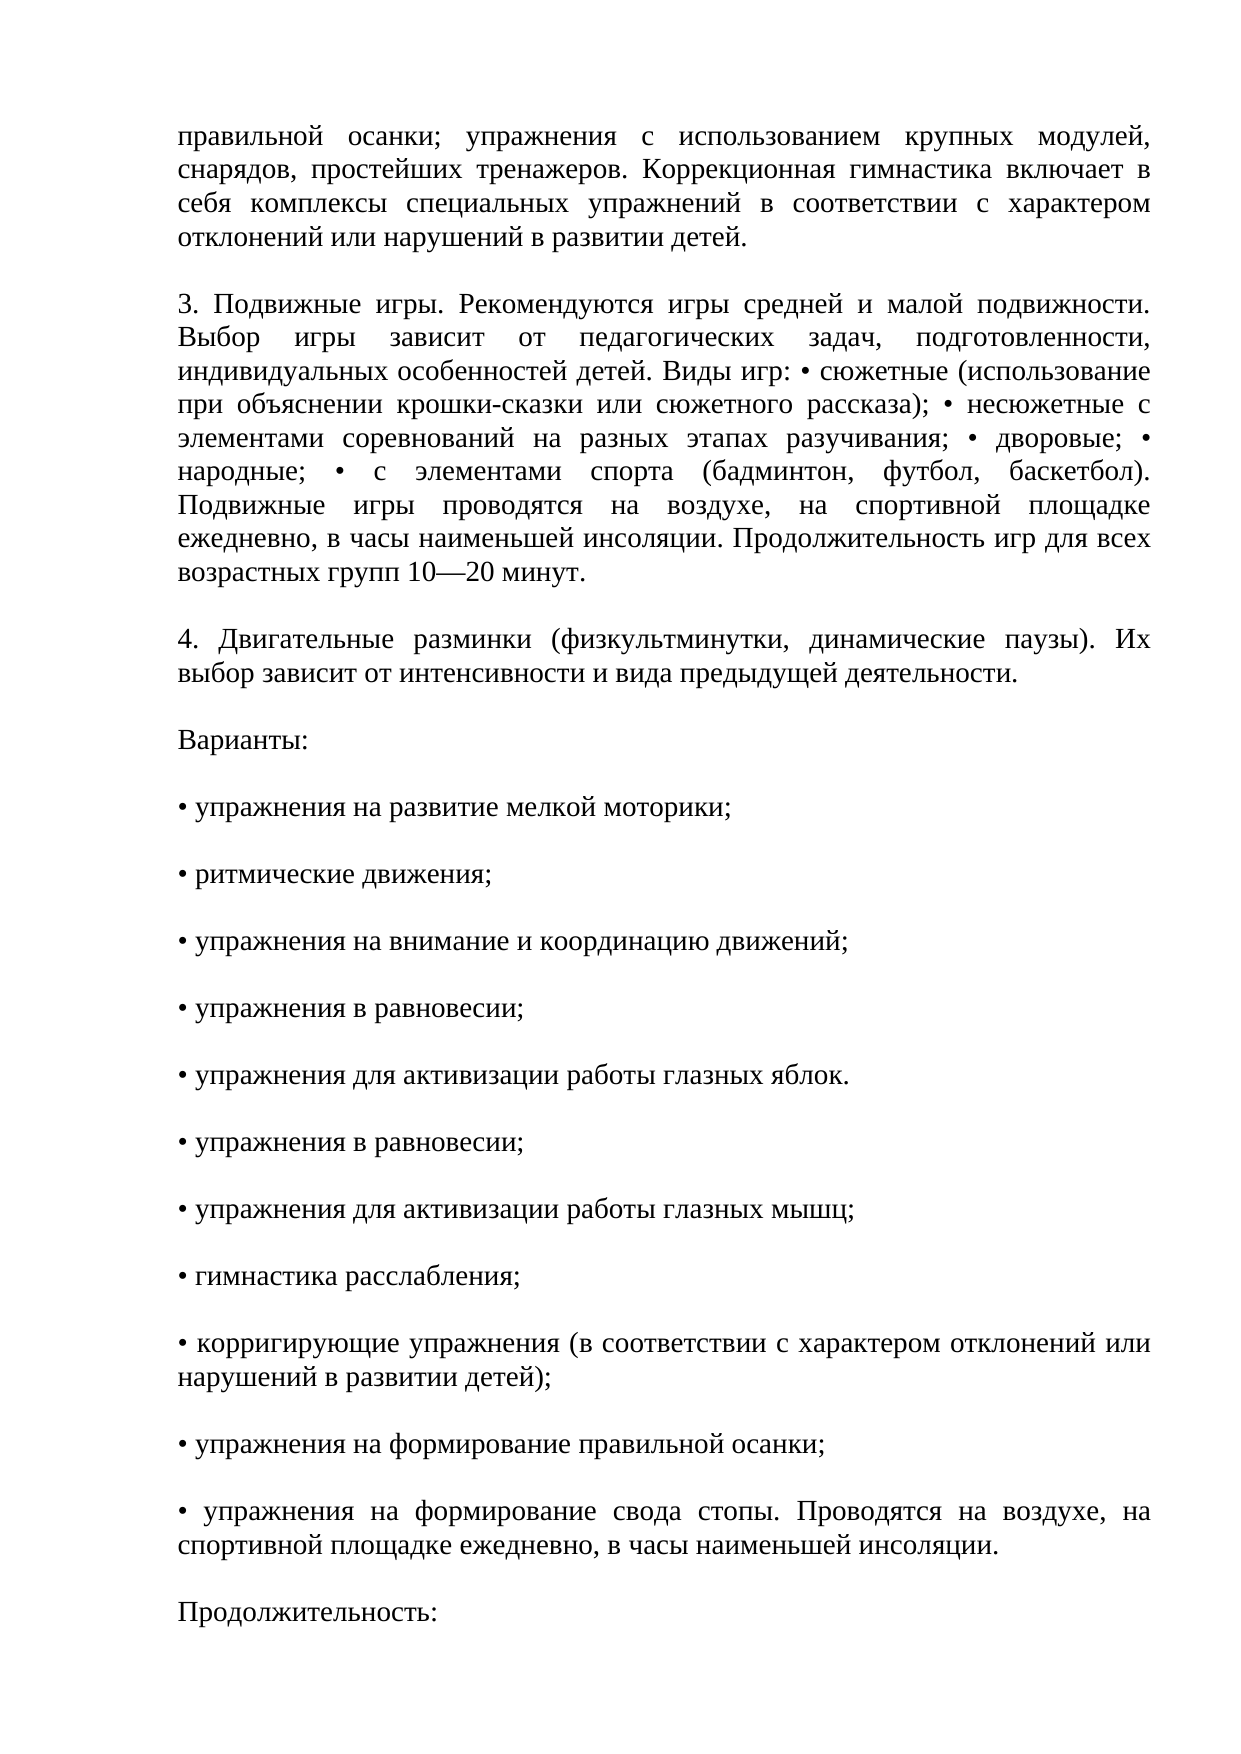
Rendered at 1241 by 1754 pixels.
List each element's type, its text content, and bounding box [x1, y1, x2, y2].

text • упражнения в равновесии; [177, 1124, 1152, 1158]
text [177, 118, 1152, 252]
text 3. Подвижные игры. Рекомендуются игры средней и малой подвижности. Выбор игры зависит от педагогических задач, подготовленности, индивидуальных особенностей детей. Виды игр: • сюжетные (использование при объяснении крошки-сказки или сюжетного рассказа); • несюжетные с элементами соревнований на разных этапах разучивания; • дворовые; • народные; • с элементами спорта (бадминтон, футбол, баскетбол). Подвижные игры проводятся на воздухе, на спортивной площадке ежедневно, в часы наименьшей инсоляции. Продолжительность игр для всех возрастных групп 10—20 минут. [177, 286, 1152, 588]
text • корригирующие упражнения (в соответствии с характером отклонений или нарушений в развитии детей); [177, 1326, 1152, 1393]
text 4. Двигательные разминки (физкультминутки, динамические паузы). Их выбор зависит от интенсивности и вида предыдущей деятельности. [177, 621, 1152, 688]
text • упражнения на развитие мелкой моторики; [177, 789, 1152, 822]
text • упражнения на формирование свода стопы. Проводятся на воздухе, на спортивной площадке ежедневно, в часы наименьшей инсоляции. [177, 1493, 1152, 1560]
text • упражнения на внимание и координацию движений; [177, 923, 1152, 957]
text • упражнения в равновесии; [177, 990, 1152, 1024]
text • гимнастика расслабления; [177, 1258, 1152, 1292]
text • ритмические движения; [177, 856, 1152, 889]
text • упражнения на формирование правильной осанки; [177, 1426, 1152, 1460]
text Продолжительность: [177, 1594, 1152, 1627]
text • упражнения для активизации работы глазных яблок. [177, 1057, 1152, 1091]
text Варианты: [177, 722, 1152, 755]
text • упражнения для активизации работы глазных мышц; [177, 1191, 1152, 1225]
